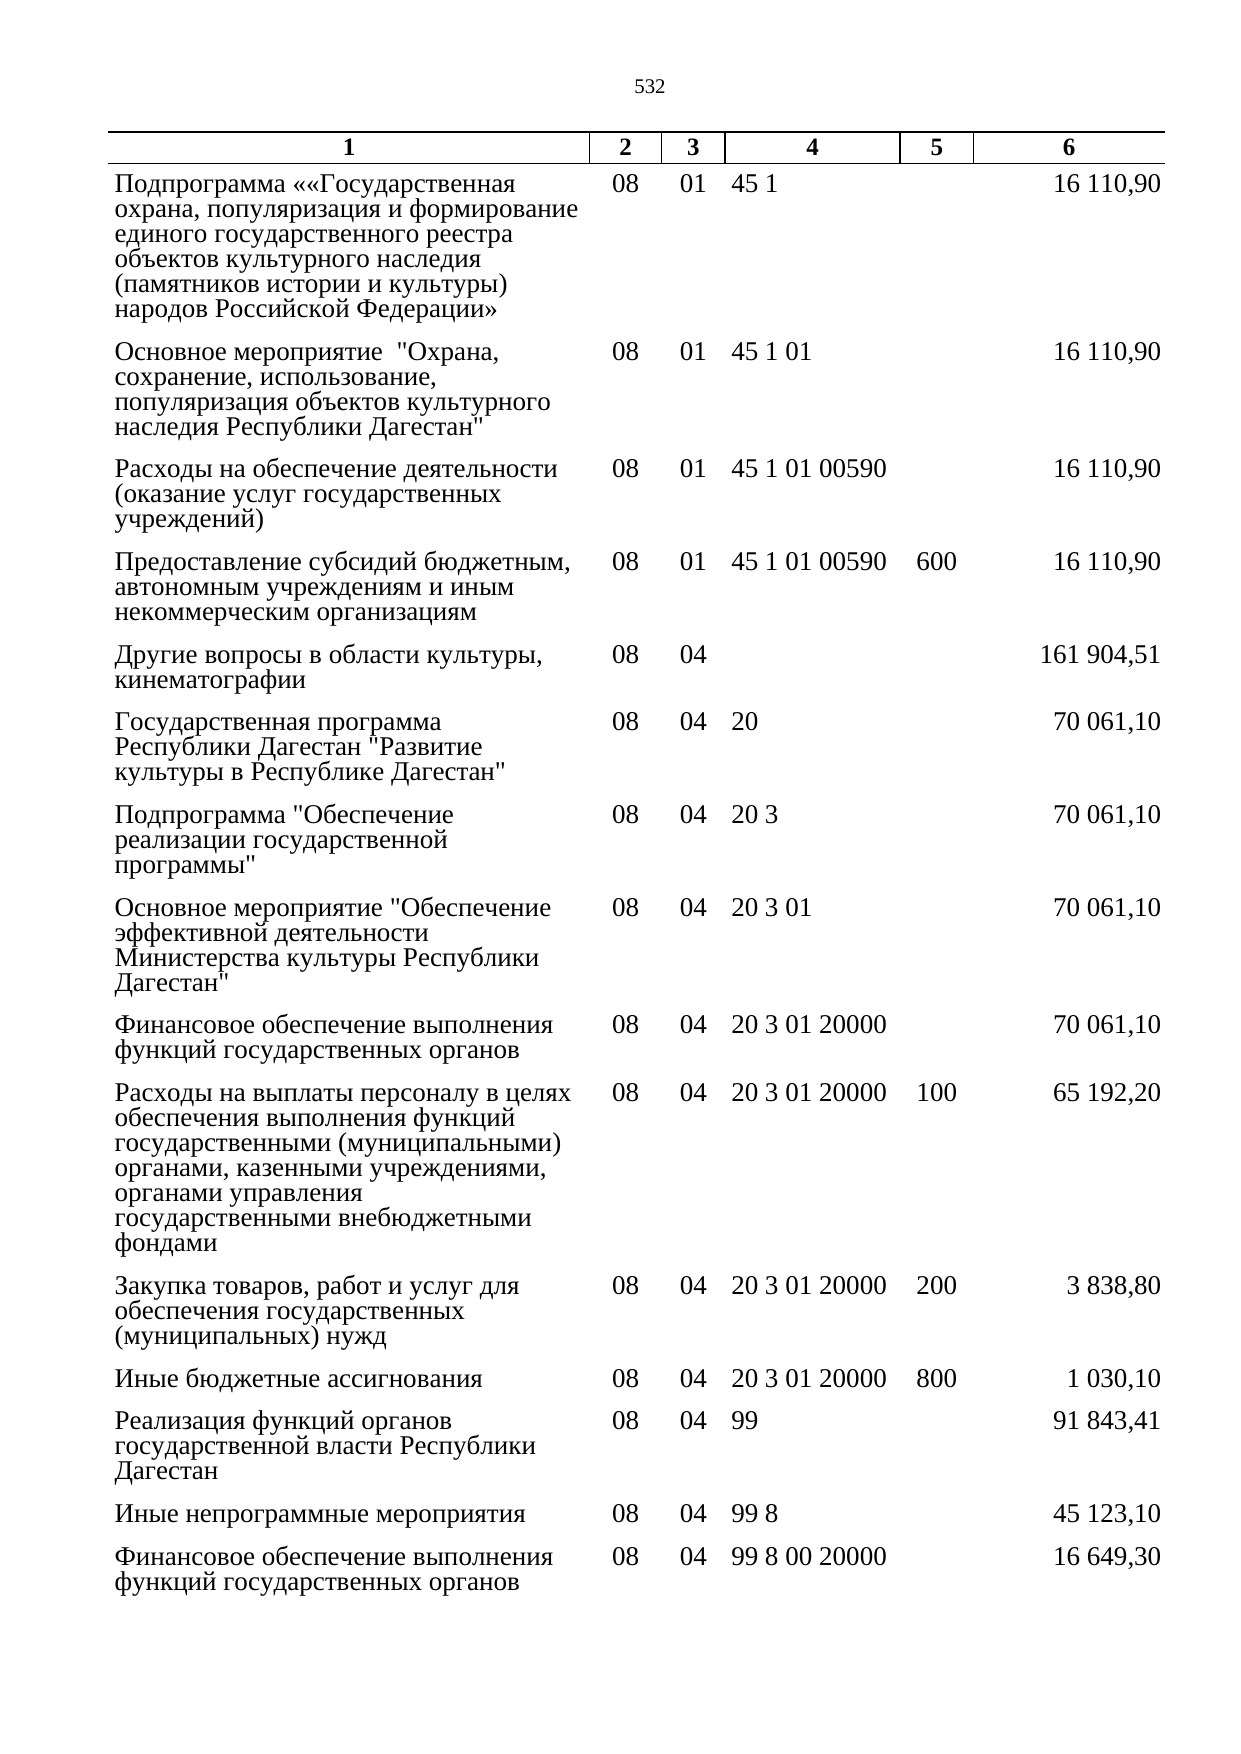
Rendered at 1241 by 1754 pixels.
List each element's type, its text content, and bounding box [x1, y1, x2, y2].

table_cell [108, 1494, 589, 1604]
table_header 4 [726, 133, 899, 163]
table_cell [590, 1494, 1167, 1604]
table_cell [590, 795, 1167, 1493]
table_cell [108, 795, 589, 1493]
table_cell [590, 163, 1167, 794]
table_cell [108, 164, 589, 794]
table_header 1 [108, 133, 589, 163]
table_header 2 [590, 133, 661, 163]
table_header 3 [662, 133, 724, 163]
table_header 5 [901, 133, 973, 163]
table_header 6 [974, 133, 1164, 163]
